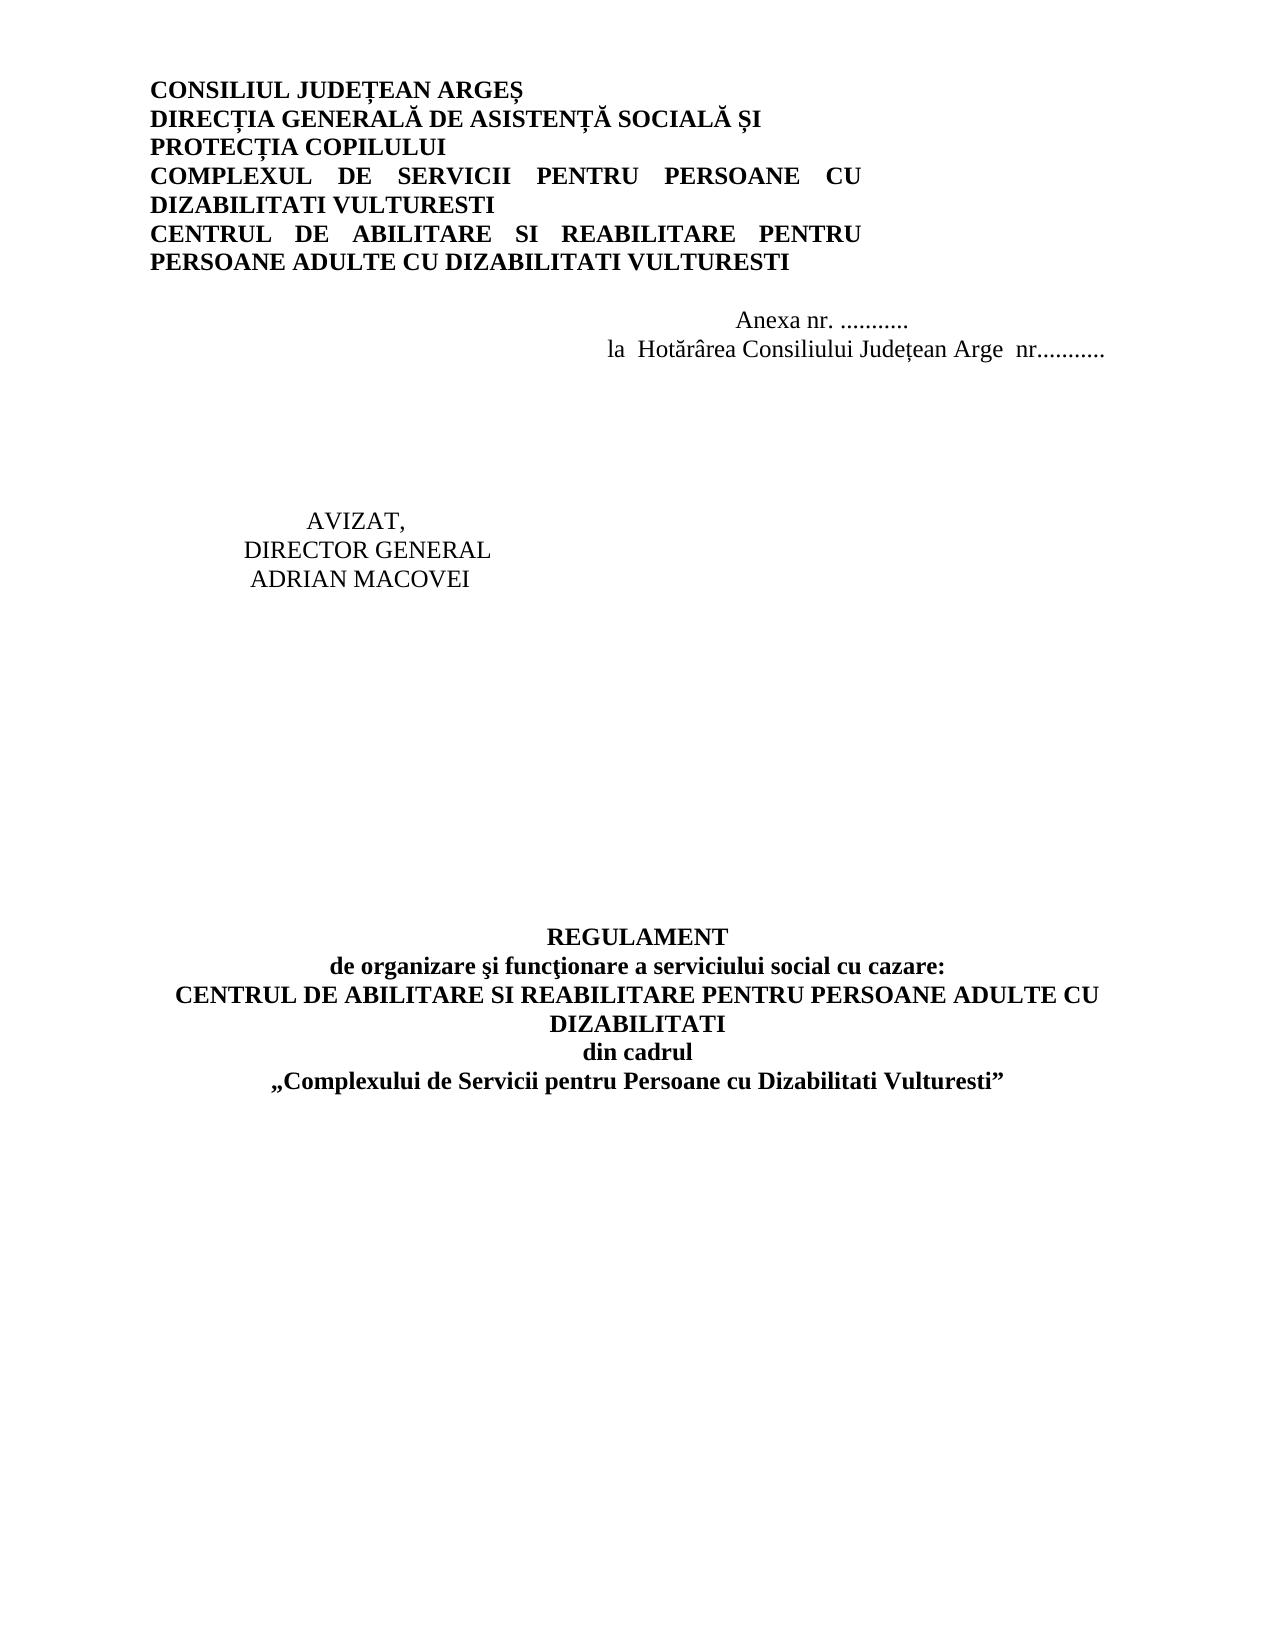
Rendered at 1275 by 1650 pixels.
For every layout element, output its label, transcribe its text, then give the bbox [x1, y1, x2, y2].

text de organizare şi funcţionare a serviciului social cu cazare: [150, 951, 1125, 980]
text Anexa nr. ........... [337, 305, 1125, 334]
text CENTRUL DE ABILITARE SI REABILITARE PENTRU PERSOANE ADULTE CU DIZABILITATI [150, 980, 1125, 1037]
text AVIZAT, [150, 506, 1087, 535]
text din cadrul [150, 1037, 1125, 1066]
text „Complexului de Servicii pentru Persoane cu Dizabilitati Vulturesti” [150, 1066, 1125, 1095]
text DIRECTOR GENERAL [150, 535, 1087, 564]
text la Hotărârea Consiliului Județean Arge nr........... [337, 334, 1125, 362]
text ADRIAN MACOVEI [150, 564, 1087, 592]
text DIRECȚIA GENERALĂ DE ASISTENȚĂ SOCIALĂ ȘI PROTECȚIA COPILULUI [150, 104, 862, 161]
text REGULAMENT [150, 922, 1125, 951]
text COMPLEXUL DE SERVICII PENTRU PERSOANE CU DIZABILITATI VULTURESTI [150, 161, 862, 219]
text CONSILIUL JUDEȚEAN ARGEȘ [150, 75, 862, 104]
text CENTRUL DE ABILITARE SI REABILITARE PENTRU PERSOANE ADULTE CU DIZABILITATI VULTURESTI [150, 219, 862, 276]
